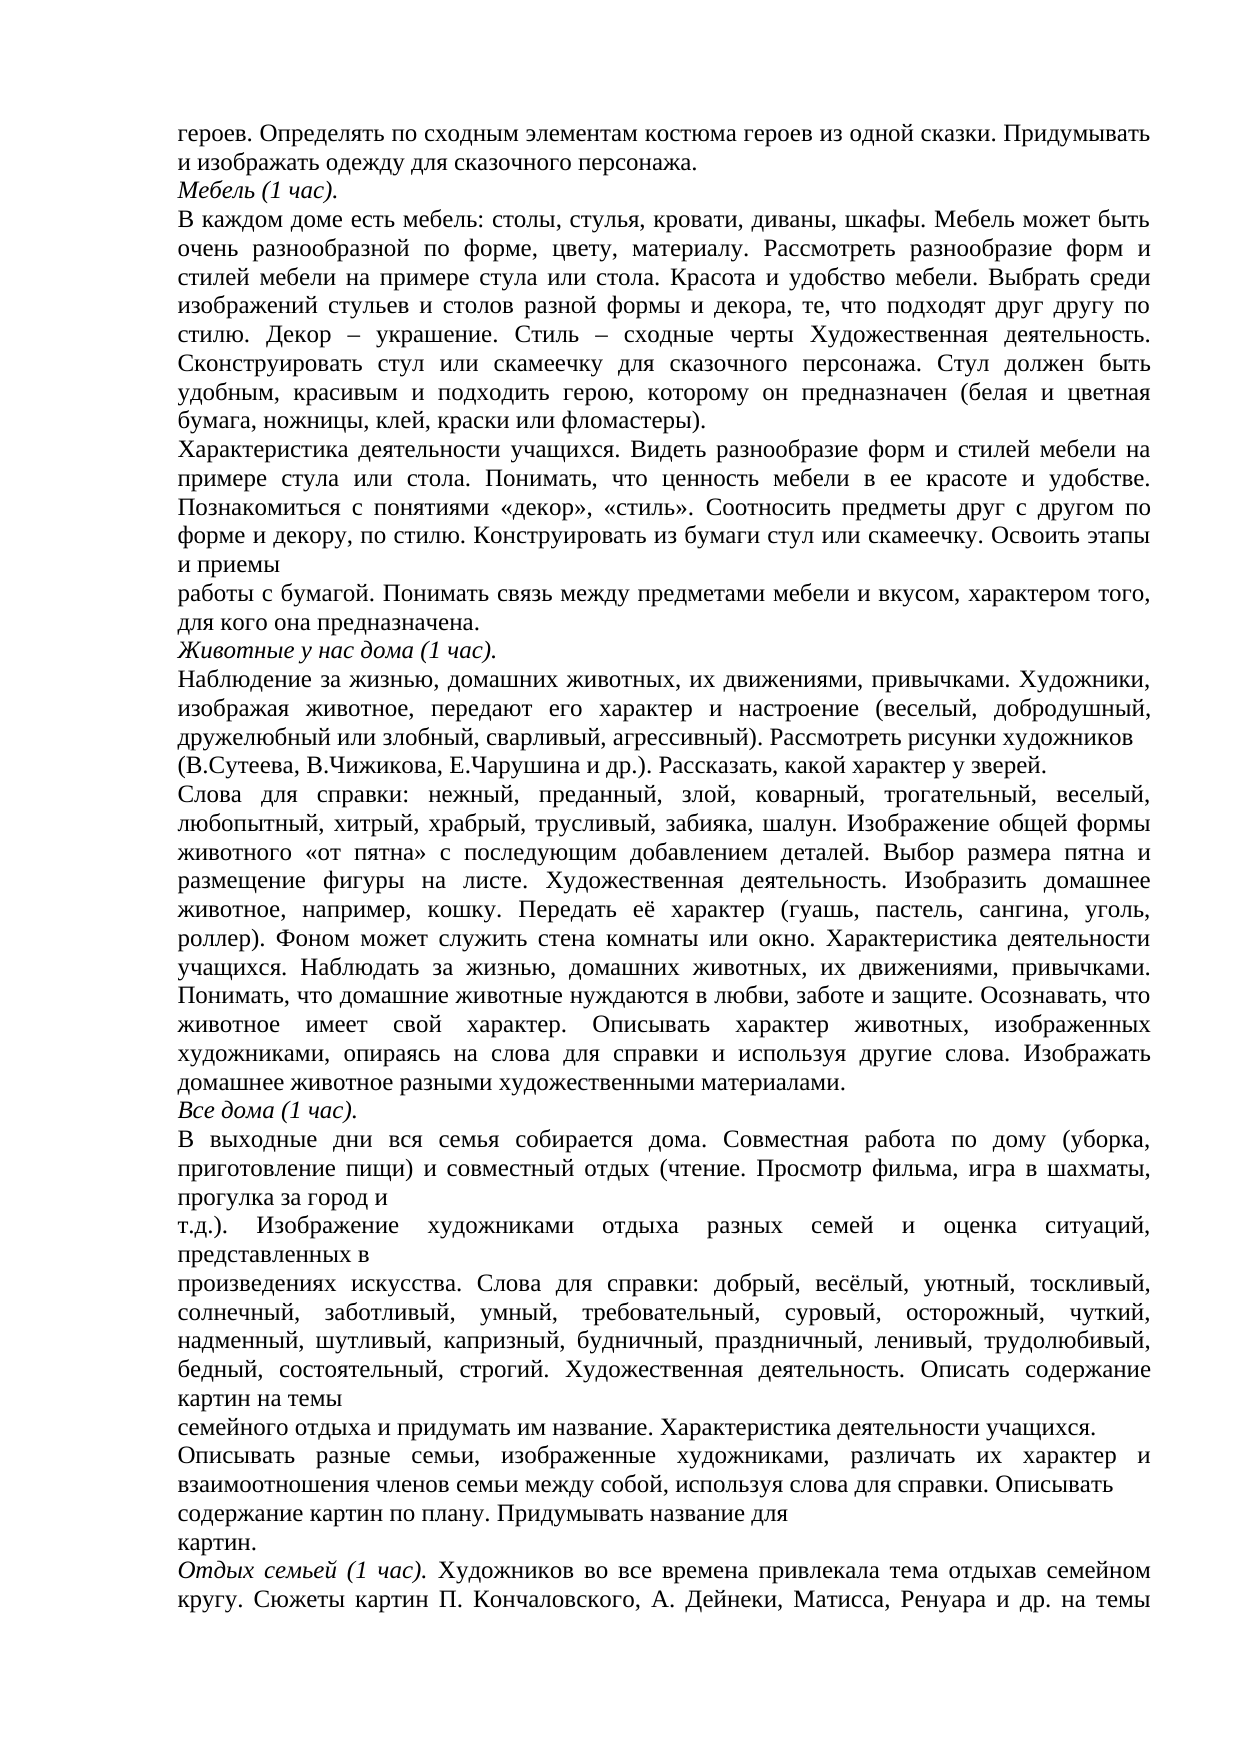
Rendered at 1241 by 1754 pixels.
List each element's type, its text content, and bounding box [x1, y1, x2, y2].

text Характеристика деятельности учащихся. Видеть разнообразие форм и стилей мебели на примере стула или стола. Понимать, что ценность мебели в ее красоте и удобстве. Познакомиться с понятиями «декор», «стиль». Соотносить предметы друг с другом по форме и декору, по стилю. Конструировать из бумаги стул или скамеечку. Освоить этапы и приемы [177, 434, 1152, 578]
text т.д.). Изображение художниками отдыха разных семей и оценка ситуаций, представленных в [177, 1211, 1152, 1268]
text Описывать разные семьи, изображенные художниками, различать их характер и взаимоотношения членов семьи между собой, используя слова для справки. Описывать [177, 1441, 1152, 1498]
text картин. [177, 1527, 1152, 1556]
text В каждом доме есть мебель: столы, стулья, кровати, диваны, шкафы. Мебель может быть очень разнообразной по форме, цвету, материалу. Рассмотреть разнообразие форм и стилей мебели на примере стула или стола. Красота и удобство мебели. Выбрать среди изображений стульев и столов разной формы и декора, те, что подходят друг другу по стилю. Декор – украшение. Стиль – сходные черты Художественная деятельность. Сконструировать стул или скамеечку для сказочного персонажа. Стул должен быть удобным, красивым и подходить герою, которому он предназначен (белая и цветная бумага, ножницы, клей, краски или фломастеры). [177, 204, 1152, 434]
text семейного отдыха и придумать им название. Характеристика деятельности учащихся. [177, 1412, 1152, 1441]
text произведениях искусства. Слова для справки: добрый, весёлый, уютный, тоскливый, солнечный, заботливый, умный, требовательный, суровый, осторожный, чуткий, надменный, шутливый, капризный, будничный, праздничный, ленивый, трудолюбивый, бедный, состоятельный, строгий. Художественная деятельность. Описать содержание картин на темы [177, 1268, 1152, 1412]
text Слова для справки: нежный, преданный, злой, коварный, трогательный, веселый, любопытный, хитрый, храбрый, трусливый, забияка, шалун. Изображение общей формы животного «от пятна» с последующим добавлением деталей. Выбор размера пятна и размещение фигуры на листе. Художественная деятельность. Изобразить домашнее животное, например, кошку. Передать её характер (гуашь, пастель, сангина, уголь, роллер). Фоном может служить стена комнаты или окно. Характеристика деятельности учащихся. Наблюдать за жизнью, домашних животных, их движениями, привычками. Понимать, что домашние животные нуждаются в любви, заботе и защите. Осознавать, что животное имеет свой характер. Описывать характер животных, изображенных художниками, опираясь на слова для справки и используя другие слова. Изображать домашнее животное разными художественными материалами. [177, 779, 1152, 1096]
text Мебель (1 час). [177, 176, 1152, 204]
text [177, 118, 1152, 176]
text работы с бумагой. Понимать связь между предметами мебели и вкусом, характером того, для кого она предназначена. [177, 578, 1152, 636]
text В выходные дни вся семья собирается дома. Совместная работа по дому (уборка, приготовление пищи) и совместный отдых (чтение. Просмотр фильма, игра в шахматы, прогулка за город и [177, 1124, 1152, 1211]
text Животные у нас дома (1 час). [177, 636, 1152, 664]
text Наблюдение за жизнью, домашних животных, их движениями, привычками. Художники, изображая животное, передают его характер и настроение (веселый, добродушный, дружелюбный или злобный, сварливый, агрессивный). Рассмотреть рисунки художников [177, 664, 1152, 751]
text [177, 1556, 1152, 1613]
text (В.Сутеева, В.Чижикова, Е.Чарушина и др.). Рассказать, какой характер у зверей. [177, 751, 1152, 779]
text Все дома (1 час). [177, 1096, 1152, 1124]
text содержание картин по плану. Придумывать название для [177, 1498, 1152, 1527]
